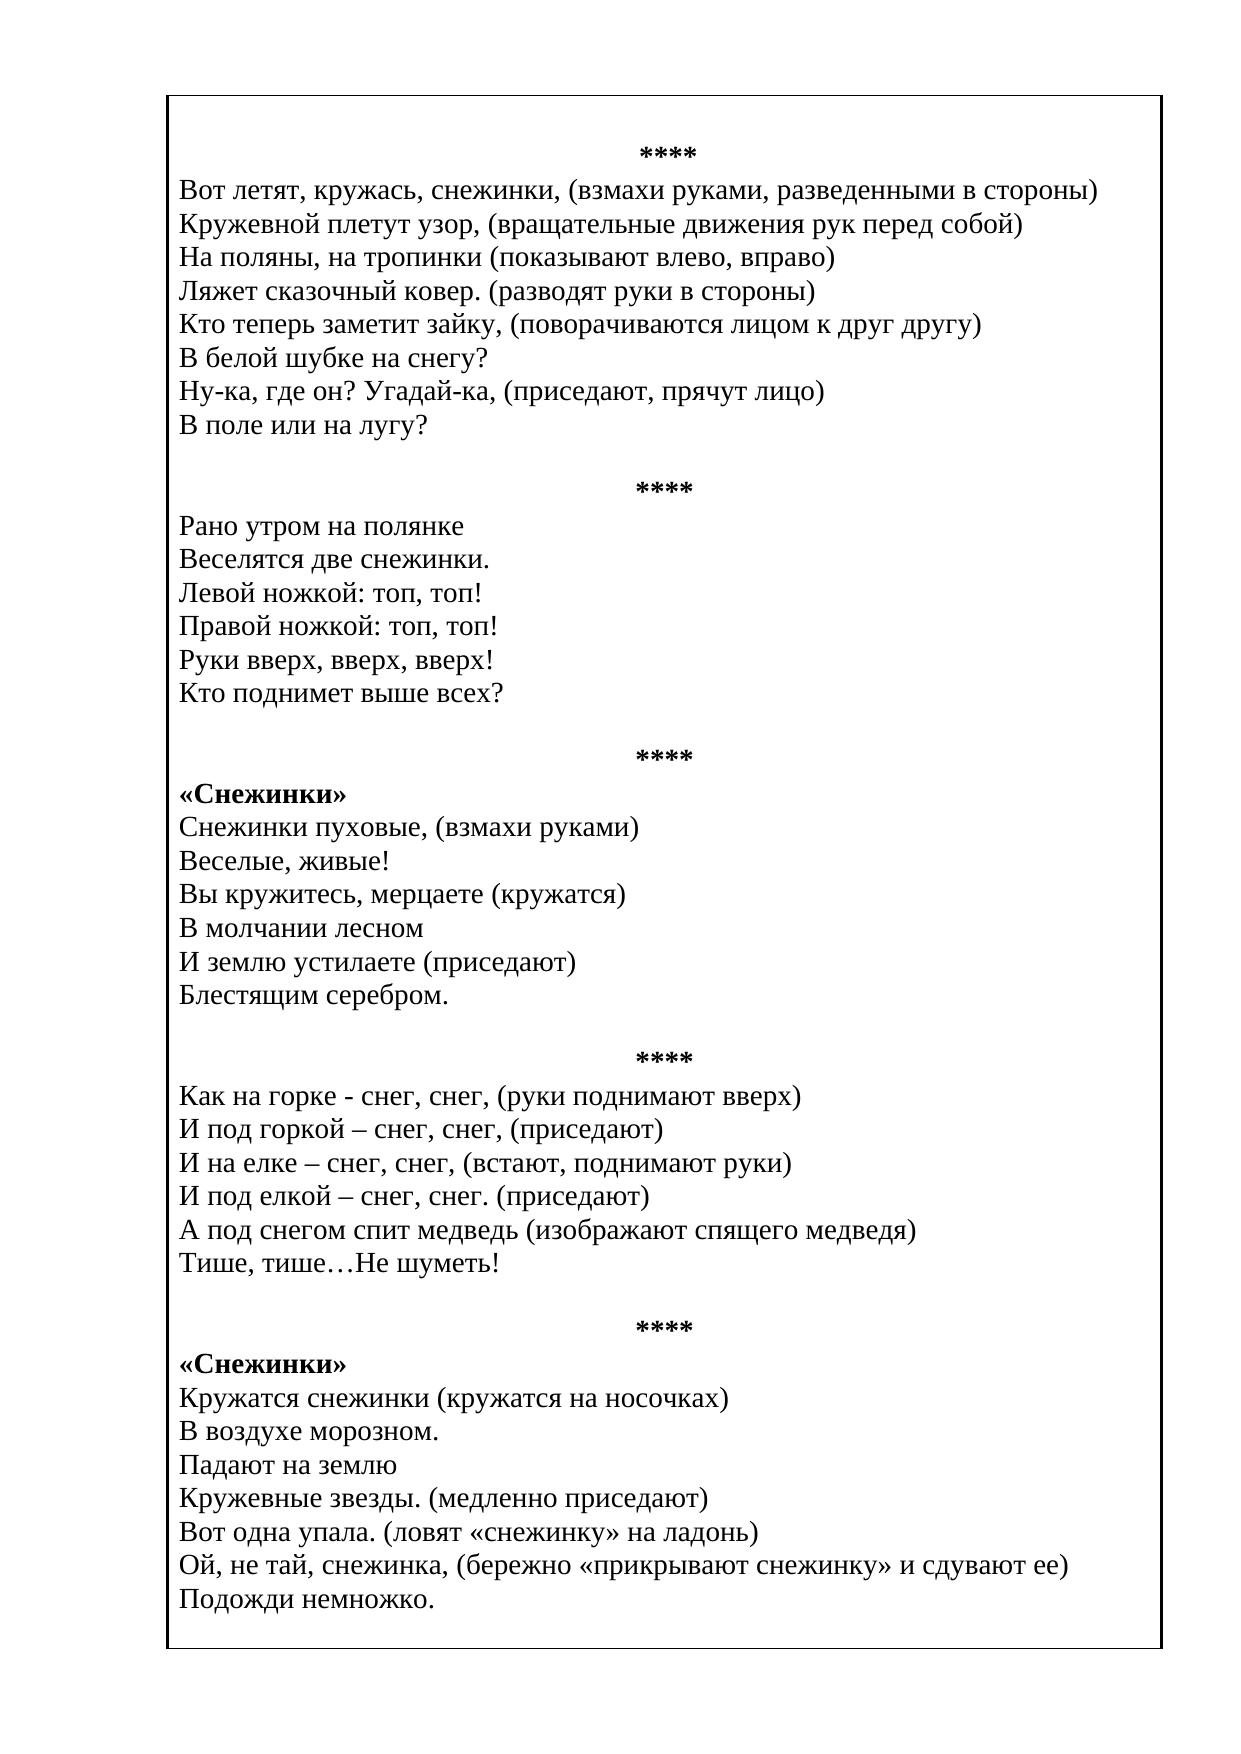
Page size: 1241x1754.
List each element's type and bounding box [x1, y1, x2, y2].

table_cell [169, 96, 1160, 1648]
